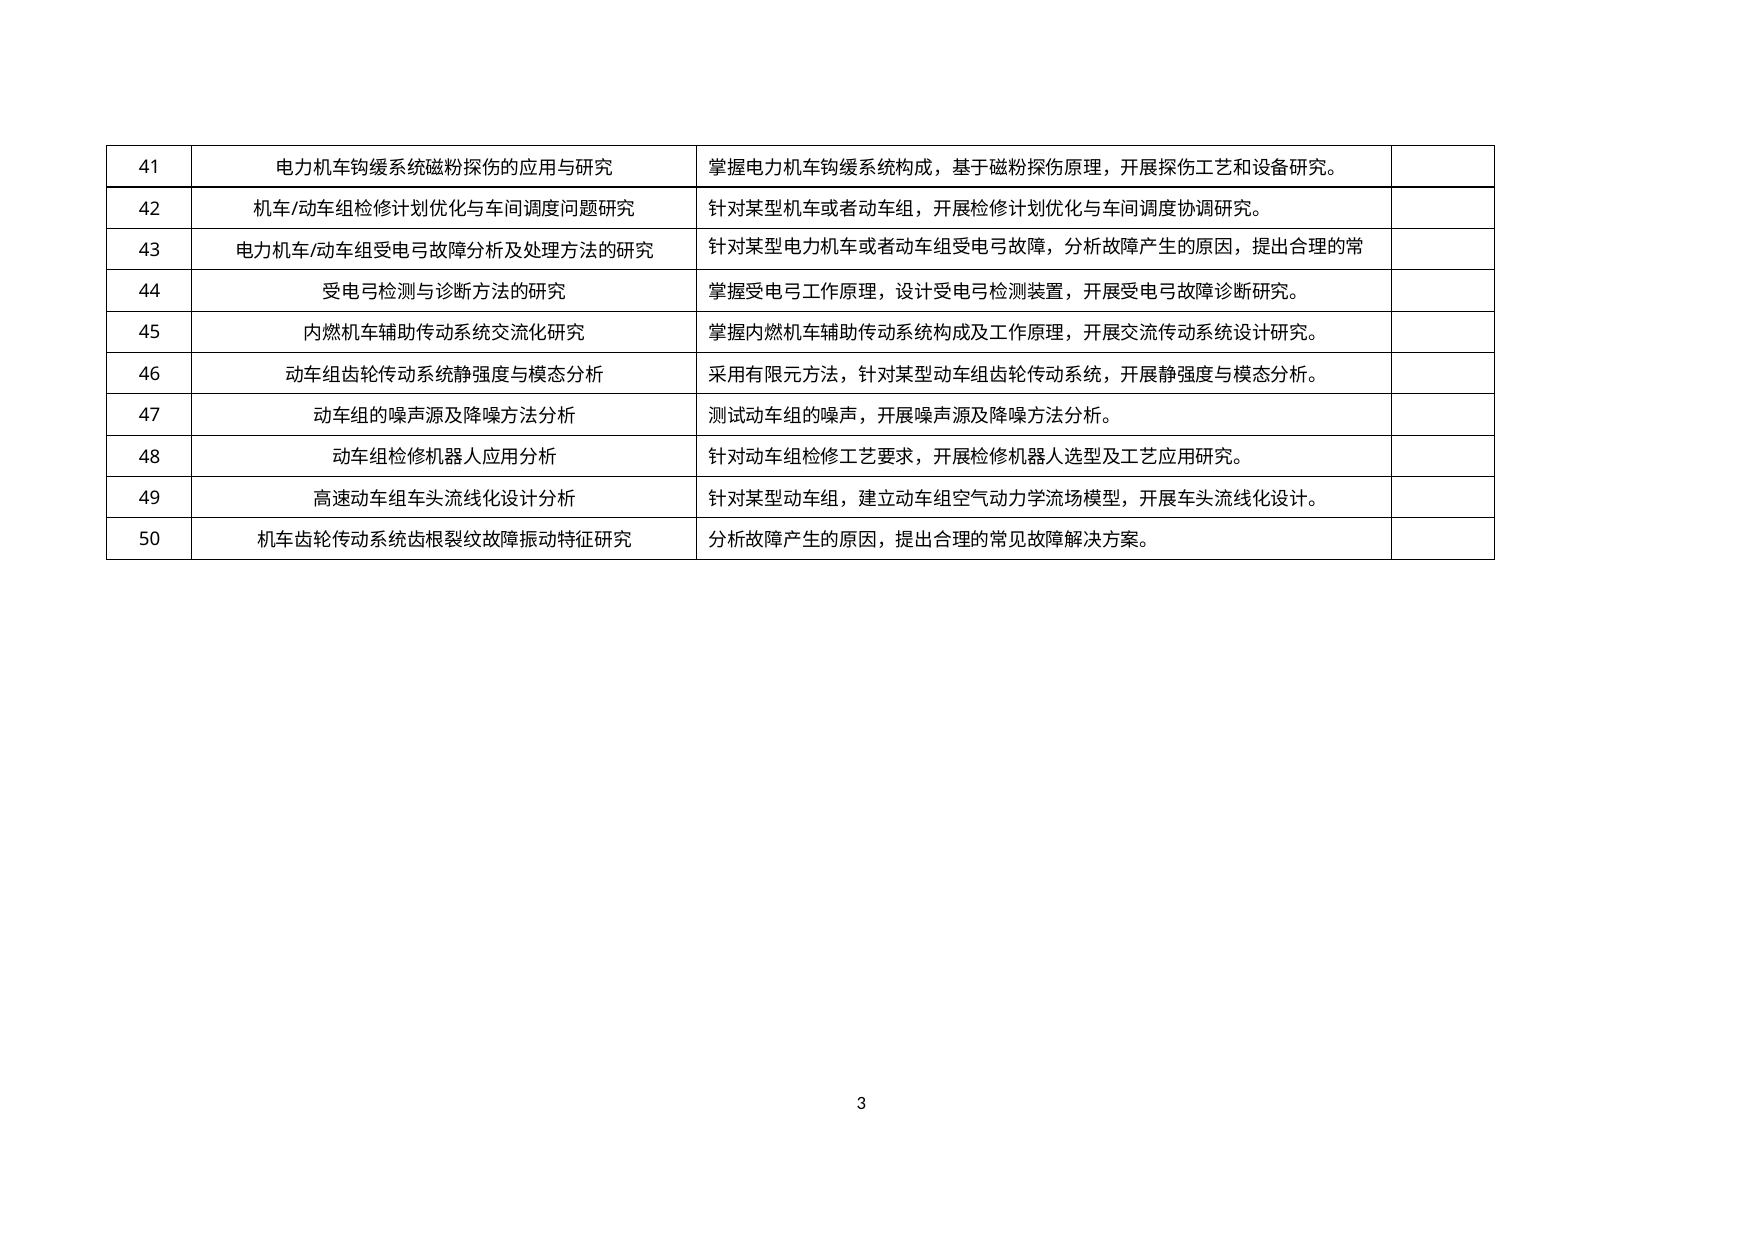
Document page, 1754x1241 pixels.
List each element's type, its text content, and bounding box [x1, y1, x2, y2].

table_cell 针对动车组检修工艺要求，开展检修机器人选型及工艺应用研究。 [697, 436, 1391, 476]
table_cell 电力机车钩缓系统磁粉探伤的应用与研究 [192, 146, 696, 186]
table_cell [1392, 477, 1494, 517]
table_cell [1392, 312, 1494, 352]
table_cell 41 [107, 146, 191, 186]
table_cell 动车组齿轮传动系统静强度与模态分析 [192, 353, 696, 393]
table_cell 动车组的噪声源及降噪方法分析 [192, 394, 696, 434]
table_cell 内燃机车辅助传动系统交流化研究 [192, 312, 696, 352]
table_cell 掌握电力机车钩缓系统构成，基于磁粉探伤原理，开展探伤工艺和设备研究。 [697, 146, 1391, 186]
table_cell 针对某型电力机车或者动车组受电弓故障，分析故障产生的原因，提出合理的常见故障解决方案。 [697, 229, 1391, 269]
table_cell [1392, 518, 1494, 559]
table_cell 掌握内燃机车辅助传动系统构成及工作原理，开展交流传动系统设计研究。 [697, 312, 1391, 352]
table_cell [1392, 270, 1494, 311]
table_cell [1392, 394, 1494, 434]
table_cell 分析故障产生的原因，提出合理的常见故障解决方案。 [697, 518, 1391, 559]
table_cell [1392, 436, 1494, 476]
table_cell 电力机车/动车组受电弓故障分析及处理方法的研究 [192, 229, 696, 269]
table_cell 49 [107, 477, 191, 517]
table_cell 测试动车组的噪声，开展噪声源及降噪方法分析。 [697, 394, 1391, 434]
table_cell [1392, 353, 1494, 393]
table_cell 动车组检修机器人应用分析 [192, 436, 696, 476]
table_cell 机车齿轮传动系统齿根裂纹故障振动特征研究 [192, 518, 696, 559]
table_cell [1392, 229, 1494, 269]
table_cell 针对某型动车组，建立动车组空气动力学流场模型，开展车头流线化设计。 [697, 477, 1391, 517]
table_cell 42 [107, 188, 191, 228]
table_cell [1392, 146, 1494, 186]
table_cell 48 [107, 436, 191, 476]
table_cell 43 [107, 229, 191, 269]
table_cell 机车/动车组检修计划优化与车间调度问题研究 [192, 188, 696, 228]
table_cell 针对某型机车或者动车组，开展检修计划优化与车间调度协调研究。 [697, 188, 1391, 228]
table_cell [1392, 188, 1494, 228]
table_cell 47 [107, 394, 191, 434]
table_cell 掌握受电弓工作原理，设计受电弓检测装置，开展受电弓故障诊断研究。 [697, 270, 1391, 311]
table_cell 采用有限元方法，针对某型动车组齿轮传动系统，开展静强度与模态分析。 [697, 353, 1391, 393]
table_cell 44 [107, 270, 191, 311]
table_cell 50 [107, 518, 191, 559]
table_cell 受电弓检测与诊断方法的研究 [192, 270, 696, 311]
table_cell 46 [107, 353, 191, 393]
table_cell 高速动车组车头流线化设计分析 [192, 477, 696, 517]
table_cell 45 [107, 312, 191, 352]
